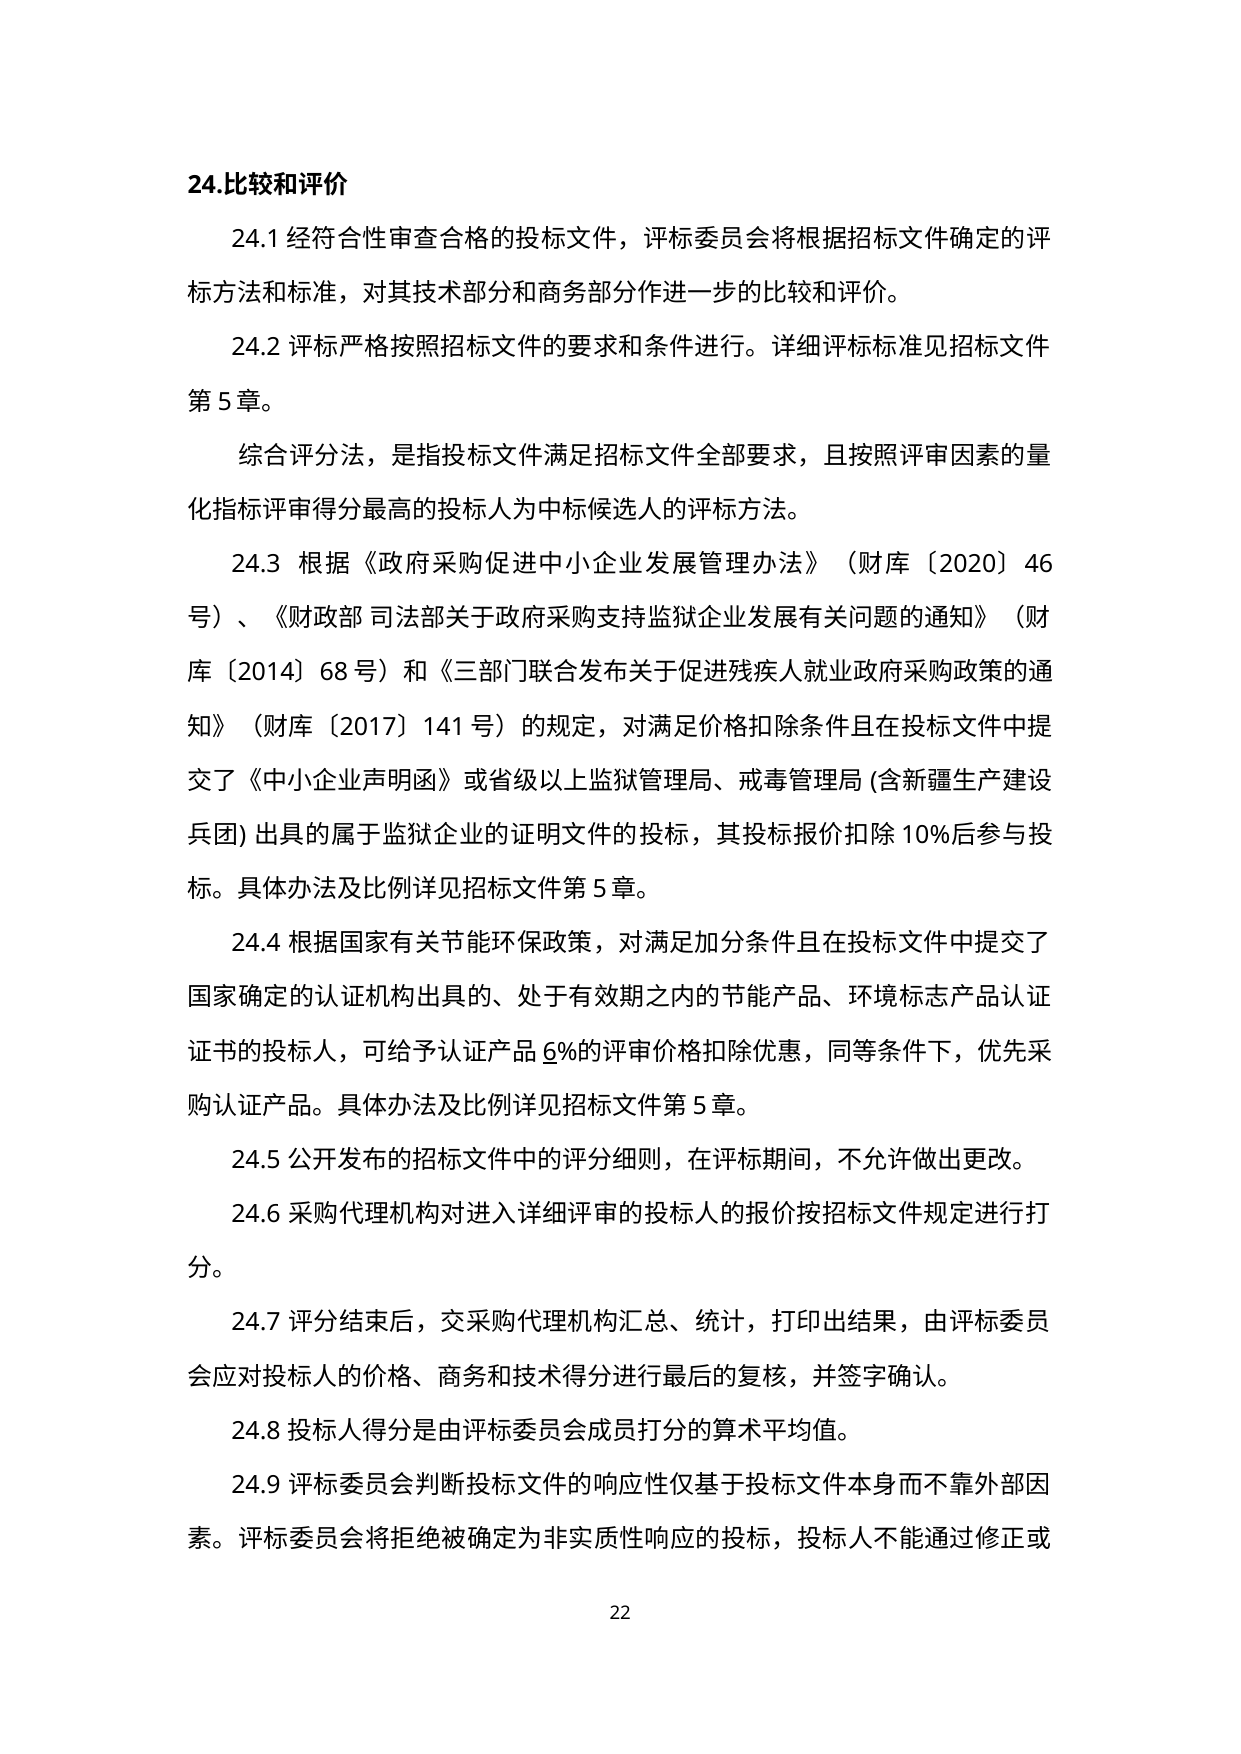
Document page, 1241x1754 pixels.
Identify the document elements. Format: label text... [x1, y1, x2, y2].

text 24.4 根据国家有关节能环保政策，对满足加分条件且在投标文件中提交了国家确定的认证机构出具的、处于有效期之内的节能产品、环境标志产品认证证书的投标人，可给予认证产品6%的评审价格扣除优惠，同等条件下，优先采购认证产品。具体办法及比例详见招标文件第5章。 [187, 908, 1053, 1125]
text 24.2 评标严格按照招标文件的要求和条件进行。详细评标标准见招标文件第5章。 [187, 312, 1053, 421]
text 24.6 采购代理机构对进入详细评审的投标人的报价按招标文件规定进行打分。 [187, 1179, 1053, 1287]
text 24.5 公开发布的招标文件中的评分细则，在评标期间，不允许做出更改。 [187, 1125, 1053, 1179]
text 24.8 投标人得分是由评标委员会成员打分的算术平均值。 [187, 1396, 1053, 1450]
text 24.3 根据《政府采购促进中小企业发展管理办法》（财库〔2020〕46号）、《财政部 司法部关于政府采购支持监狱企业发展有关问题的通知》（财库〔2014〕68号）和《三部门联合发布关于促进残疾人就业政府采购政策的通知》（财库〔2017〕141号）的规定，对满足价格扣除条件且在投标文件中提交了《中小企业声明函》或省级以上监狱管理局、戒毒管理局 (含新疆生产建设兵团) 出具的属于监狱企业的证明文件的投标，其投标报价扣除10%后参与投标。具体办法及比例详见招标文件第5章。 [187, 529, 1053, 908]
text 24.7 评分结束后，交采购代理机构汇总、统计，打印出结果，由评标委员会应对投标人的价格、商务和技术得分进行最后的复核，并签字确认。 [187, 1287, 1053, 1396]
text 综合评分法，是指投标文件满足招标文件全部要求，且按照评审因素的量化指标评审得分最高的投标人为中标候选人的评标方法。 [187, 421, 1053, 529]
text 24.1经符合性审查合格的投标文件，评标委员会将根据招标文件确定的评标方法和标准，对其技术部分和商务部分作进一步的比较和评价。 [187, 204, 1053, 312]
subtitle 24.比较和评价 [187, 150, 1053, 204]
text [187, 1450, 1053, 1558]
